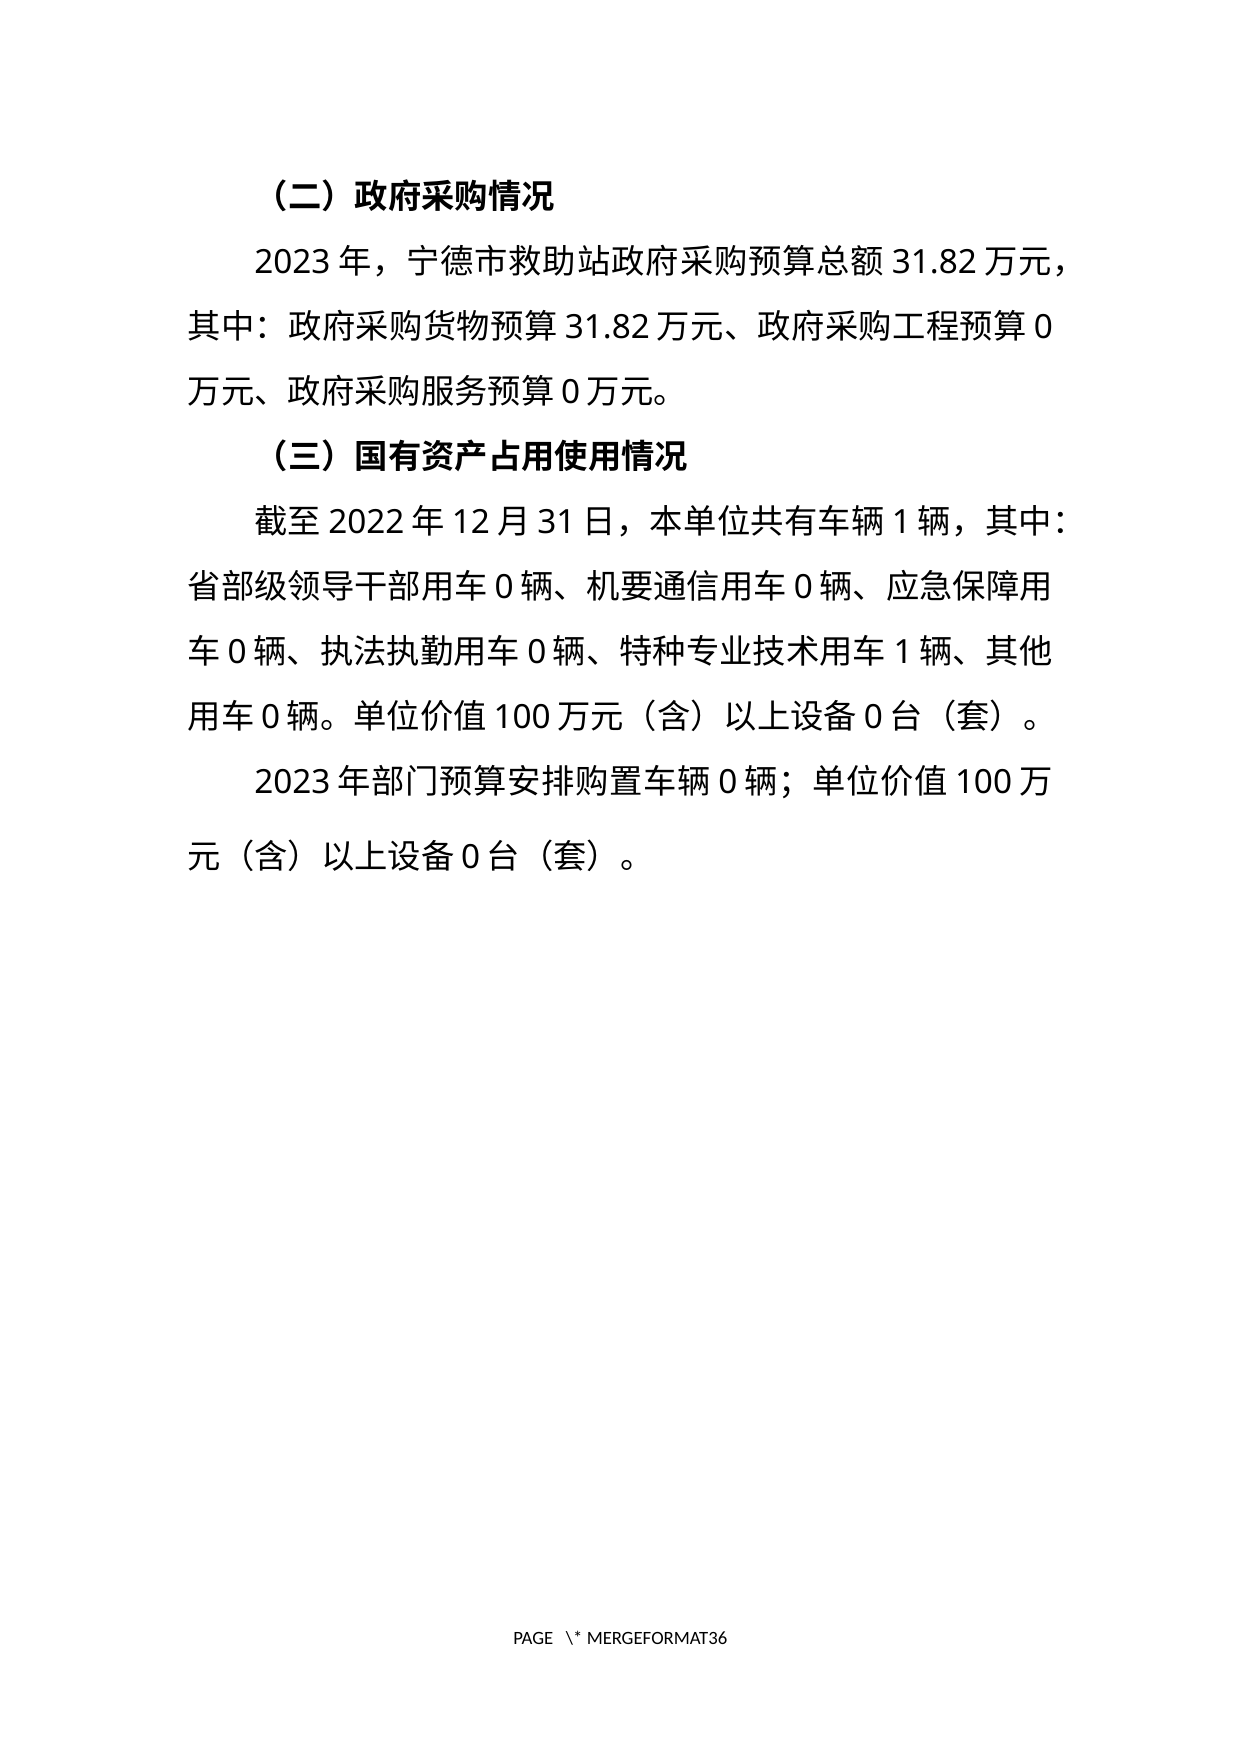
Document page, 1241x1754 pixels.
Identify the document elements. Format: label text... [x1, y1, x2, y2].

text （二）政府采购情况 [187, 162, 1053, 227]
text 截至2022年12月31日，本单位共有车辆1辆，其中：省部级领导干部用车0辆、机要通信用车0辆、应急保障用车0辆、执法执勤用车0辆、特种专业技术用车1辆、其他用车0辆。单位价值100万元（含）以上设备0台（套）。 [187, 487, 1053, 747]
text 2023年，宁德市救助站政府采购预算总额31.82万元，其中：政府采购货物预算31.82万元、政府采购工程预算0万元、政府采购服务预算0万元。 [187, 227, 1053, 422]
text （三）国有资产占用使用情况 [187, 422, 1053, 487]
text 2023年部门预算安排购置车辆0辆；单位价值100万元（含）以上设备0台（套）。 [187, 747, 1053, 887]
